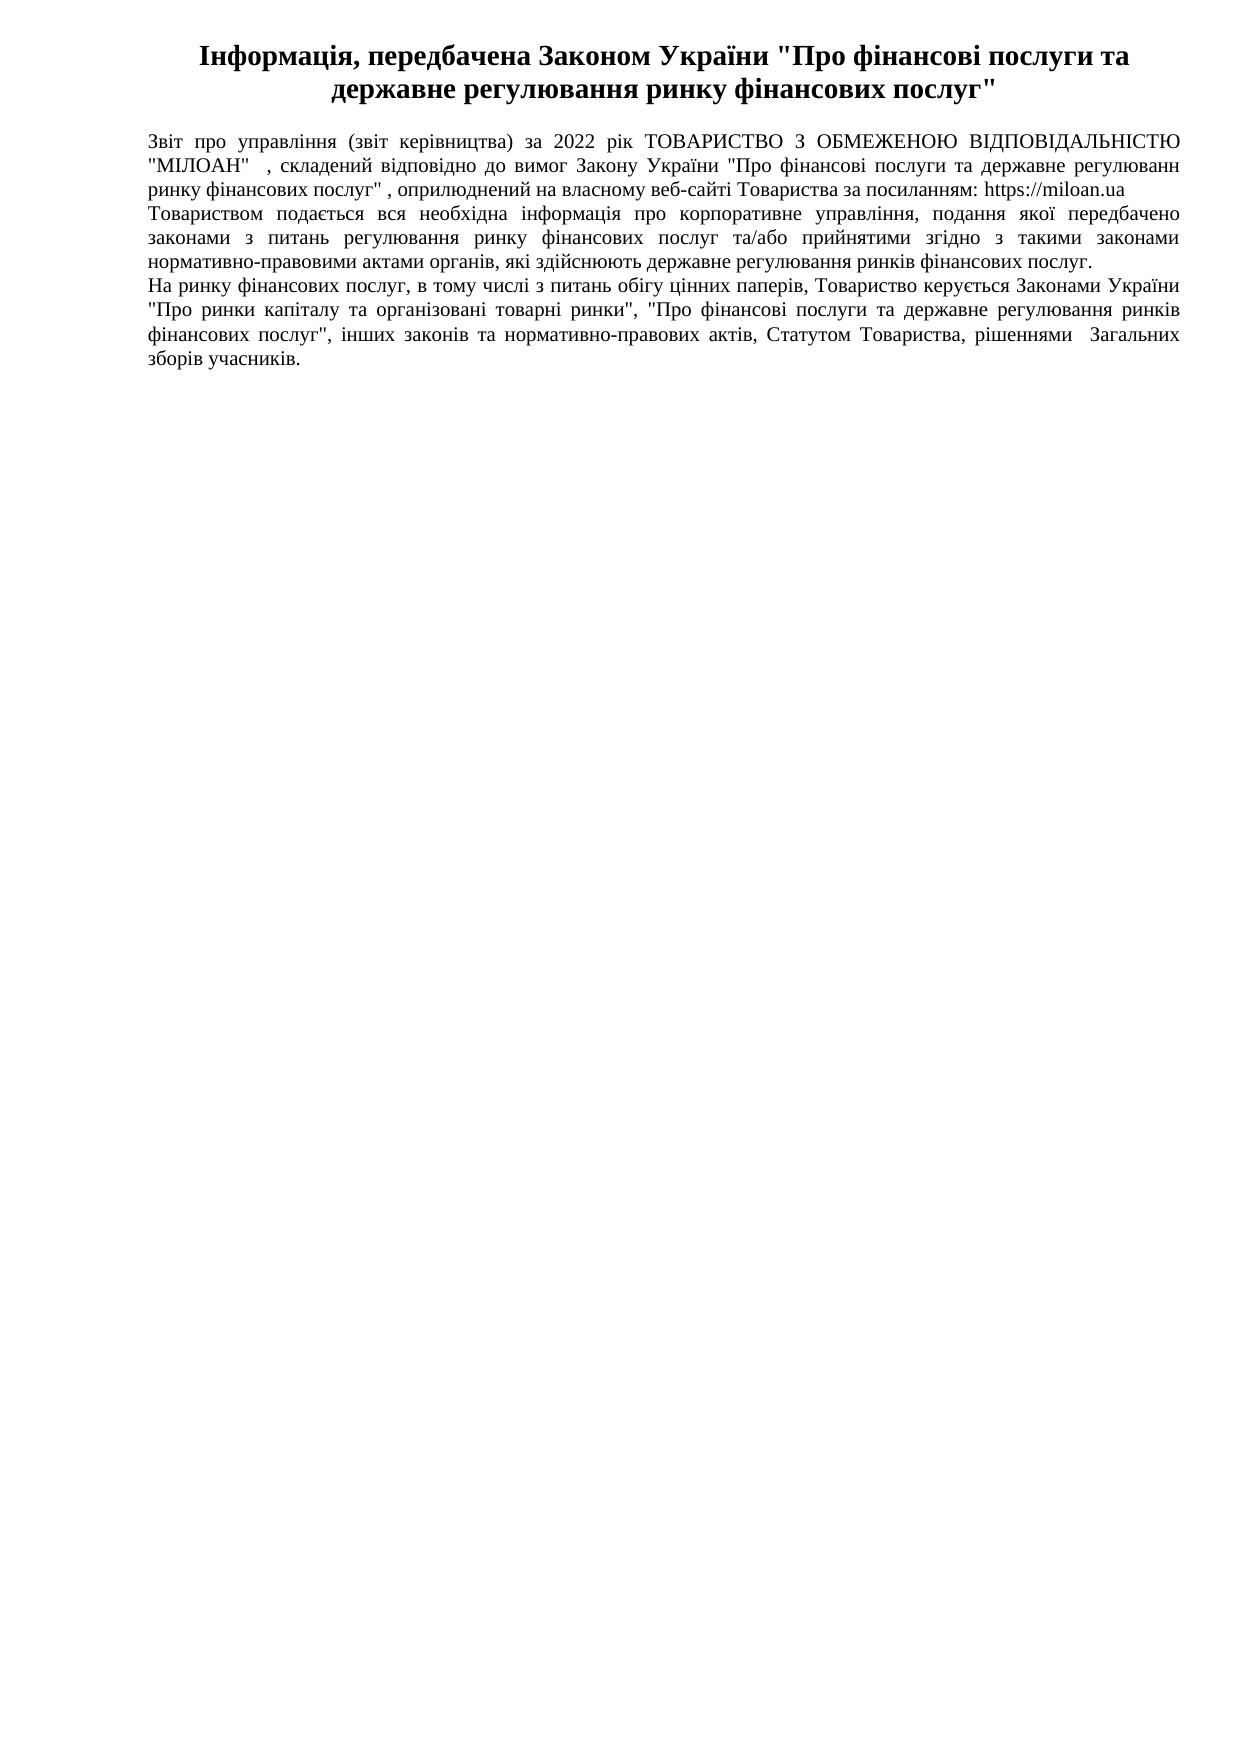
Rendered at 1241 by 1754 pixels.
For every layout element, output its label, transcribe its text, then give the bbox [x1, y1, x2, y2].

text Товариством подається вся необхідна інформація про корпоративне управління, подання якої передбачено законами з питань регулювання ринку фінансових послуг та/або прийнятими згідно з такими законами нормативно-правовими актами органів, які здійснюють державне регулювання ринків фінансових послуг. [148, 201, 1181, 273]
text Звіт про управління (звіт керівництва) за 2022 рік ТОВАРИСТВО З ОБМЕЖЕНОЮ ВІДПОВІДАЛЬНІСТЮ "МІЛОАН" , складений відповідно до вимог Закону України "Про фінансові послуги та державне регулюванн ринку фінансових послуг" , оприлюднений на власному веб-сайті Товариства за посиланням: https://miloan.ua [148, 129, 1181, 201]
text На ринку фінансових послуг, в тому числі з питань обігу цінних паперів, Товариство керується Законами України "Про ринки капіталу та організовані товарні ринки", "Про фінансові послуги та державне регулювання ринків фінансових послуг", інших законів та нормативно-правових актів, Статутом Товариства, рішеннями Загальних зборів учасників. [148, 273, 1181, 369]
text Інформація, передбачена Законом України "Про фінансові послуги та державне регулювання ринку фінансових послуг" [148, 38, 1181, 105]
